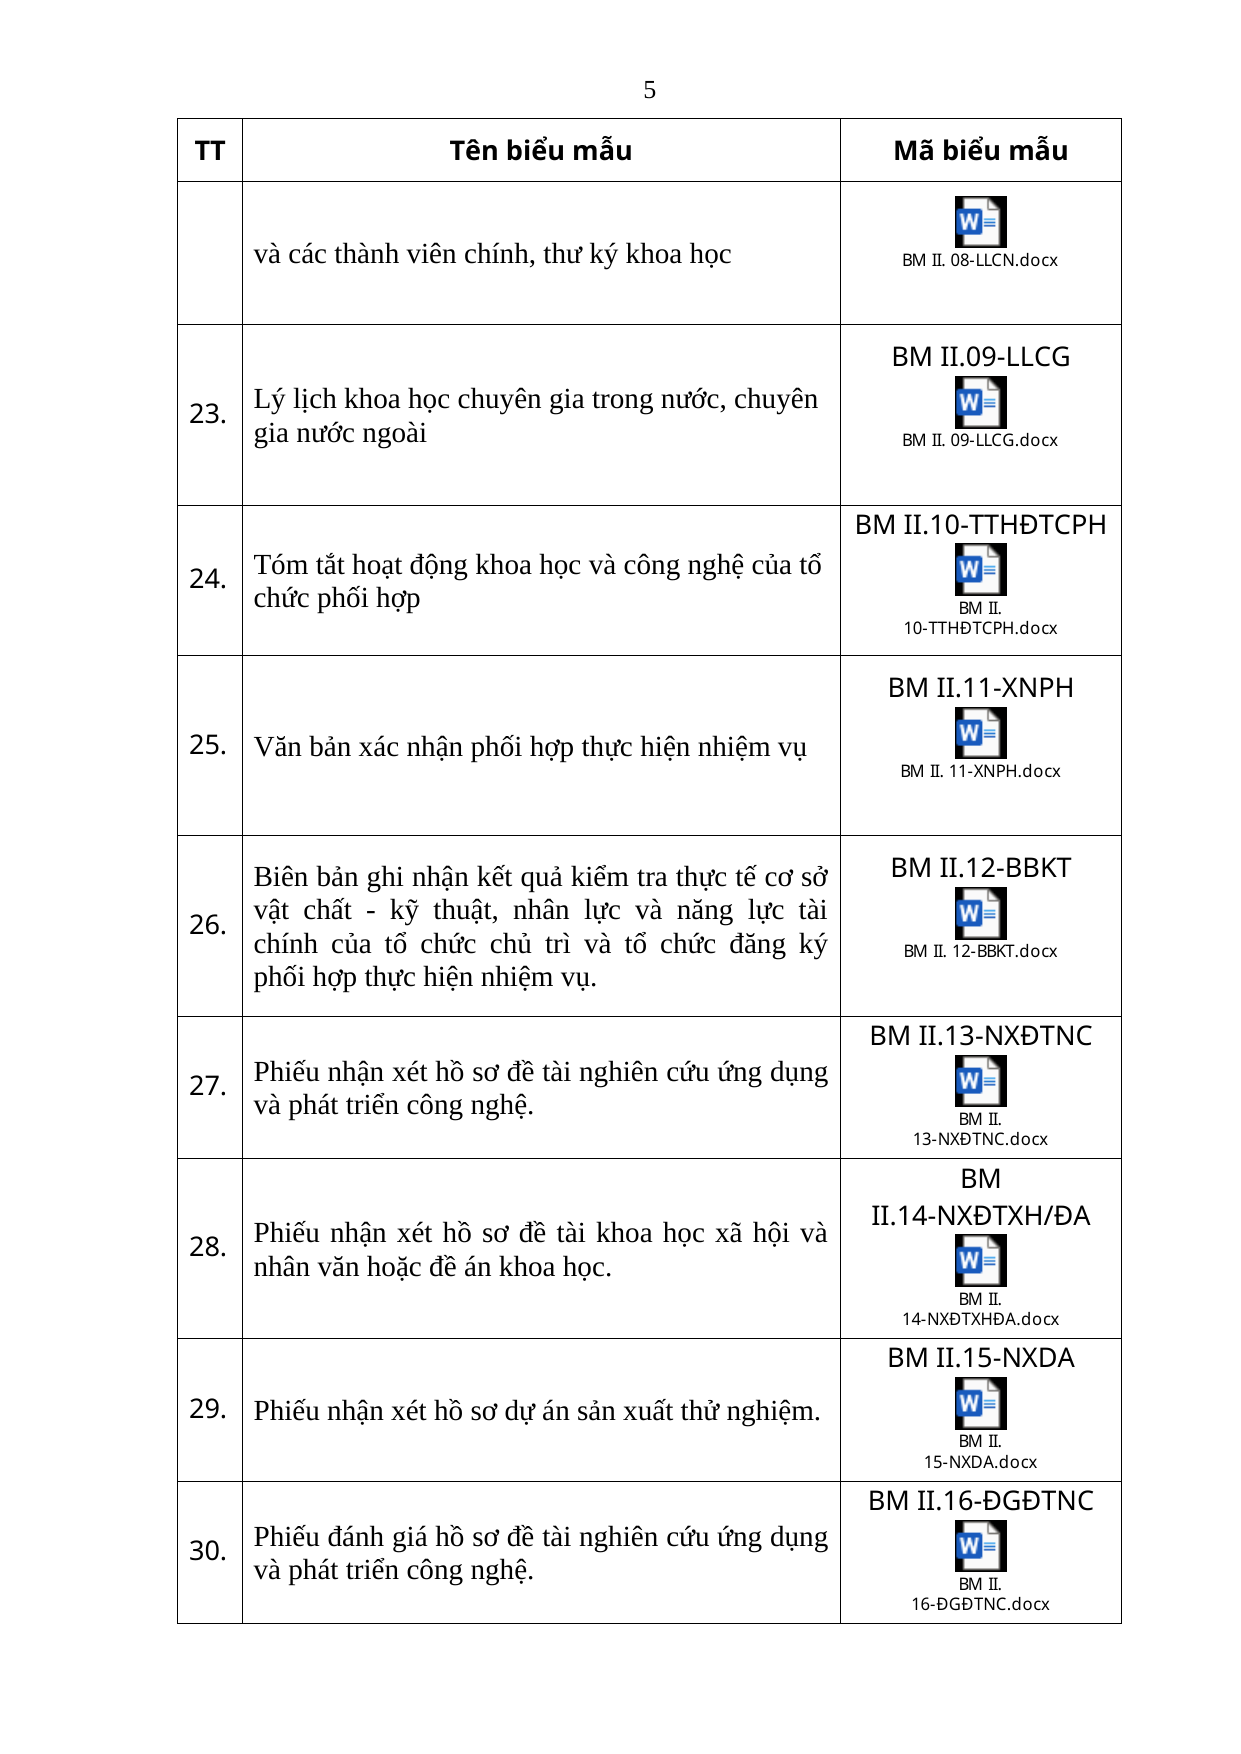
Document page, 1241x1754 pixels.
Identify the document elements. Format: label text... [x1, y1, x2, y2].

table_cell Lý lịch khoa học chuyên gia trong nước, chuyên gia nước ngoài [243, 325, 840, 504]
table_cell [178, 1482, 242, 1623]
table_cell Tóm tắt hoạt động khoa học và công nghệ của tổ chức phối hợp [243, 506, 840, 655]
table_cell BM II.12-BBKT [841, 836, 1121, 1016]
table_header Tên biểu mẫu [243, 119, 840, 181]
table_cell BM II. 08-LLCN [841, 182, 1121, 324]
table_cell BM II.16-ĐGĐTNC [841, 1482, 1121, 1623]
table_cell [243, 182, 840, 324]
table_cell BM II.11-XNPH [841, 656, 1121, 835]
table_cell [178, 1017, 242, 1158]
table_cell BM II.09-LLCG [841, 325, 1121, 504]
table_cell Biên bản ghi nhận kết quả kiểm tra thực tế cơ sở vật chất - kỹ thuật, nhân lực và năng lực tài chính của tổ chức chủ trì và tổ chức đăng ký phối hợp thực hiện nhiệm vụ. [243, 836, 840, 1016]
table_cell BM II.13-NXĐTNC [841, 1017, 1121, 1158]
table_cell [178, 836, 242, 1016]
table_cell Phiếu nhận xét hồ sơ đề tài nghiên cứu ứng dụng và phát triển công nghệ. [243, 1017, 840, 1158]
table_cell [178, 656, 242, 835]
table_cell BM II.15-NXDA [841, 1339, 1121, 1481]
table_header TT [178, 119, 242, 181]
table_cell [178, 182, 242, 324]
table_cell BM II.10-TTHĐTCPH [841, 506, 1121, 655]
table_cell [178, 325, 242, 504]
table_cell BM II.14-NXĐTXH/ĐA [841, 1159, 1121, 1338]
table_cell Văn bản xác nhận phối hợp thực hiện nhiệm vụ [243, 656, 840, 835]
table_cell Phiếu nhận xét hồ sơ đề tài khoa học xã hội và nhân văn hoặc đề án khoa học. [243, 1159, 840, 1338]
table_cell Phiếu nhận xét hồ sơ dự án sản xuất thử nghiệm. [243, 1339, 840, 1481]
table_cell [178, 1339, 242, 1481]
table_cell [178, 1159, 242, 1338]
table_header Mã biểu mẫu [841, 119, 1121, 181]
table_cell Phiếu đánh giá hồ sơ đề tài nghiên cứu ứng dụng và phát triển công nghệ. [243, 1482, 840, 1623]
table_cell [178, 506, 242, 655]
